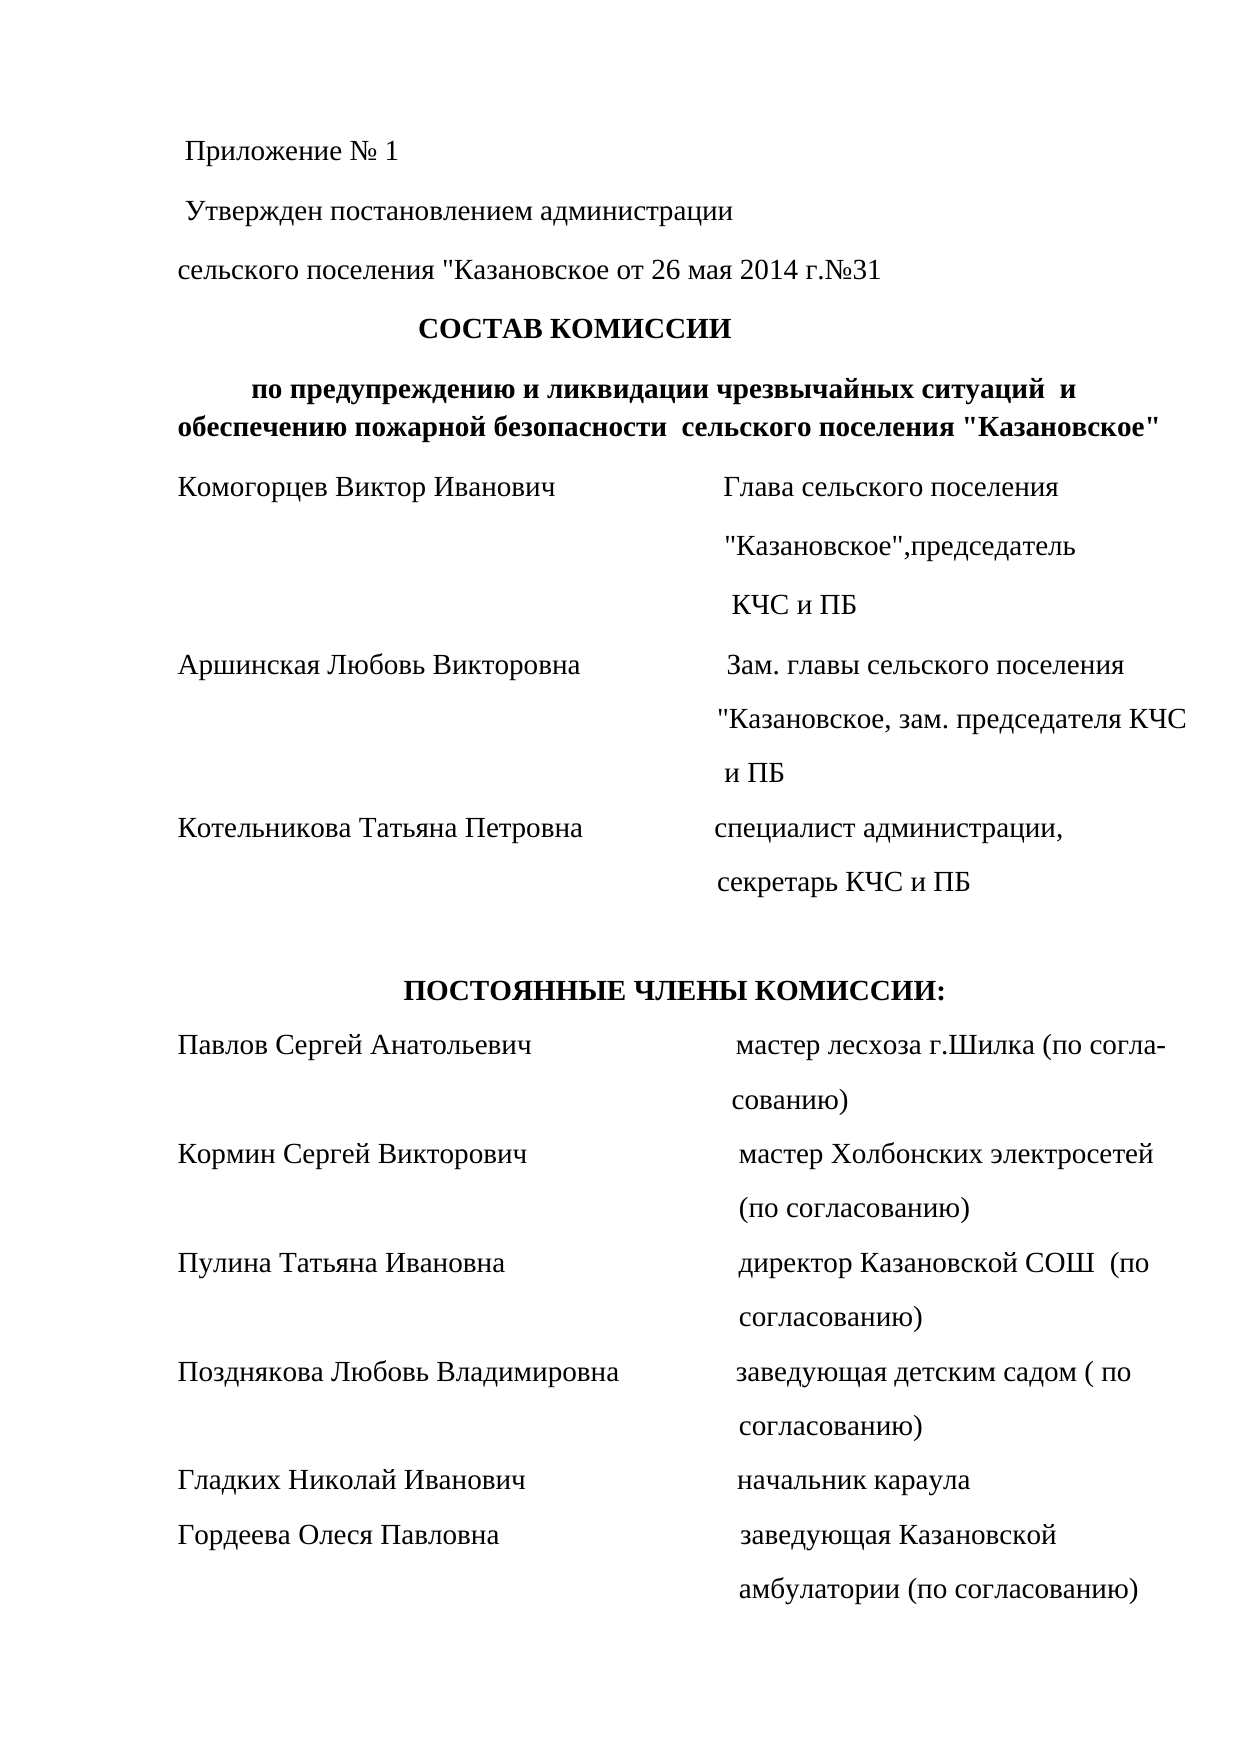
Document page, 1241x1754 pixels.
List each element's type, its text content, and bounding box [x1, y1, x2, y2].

text Котельникова Татьяна Петровна специалист администрации, [177, 810, 1196, 843]
text сованию) [177, 1082, 1196, 1115]
text сельского поселения "Казановское от 26 мая 2014 г.№31 [177, 252, 1196, 286]
text (по согласованию) [177, 1191, 1196, 1224]
text ПОСТОЯННЫЕ ЧЛЕНЫ КОМИССИИ: [177, 973, 1196, 1007]
text КЧС и ПБ [177, 587, 1196, 621]
text Павлов Сергей Анатольевич мастер лесхоза г.Шилка (по согла- [177, 1027, 1196, 1061]
text Пулина Татьяна Ивановна директор Казановской СОШ (по [177, 1245, 1196, 1278]
text "Казановское, зам. председателя КЧС [177, 701, 1196, 735]
text по предупреждению и ликвидации чрезвычайных ситуаций и обеспечению пожарной безопасности сельского поселения "Казановское" [177, 371, 1196, 443]
text согласованию) [177, 1408, 1196, 1442]
text Приложение № 1 [177, 133, 1196, 167]
text Утвержден постановлением администрации [177, 193, 1196, 226]
text Комогорцев Виктор Иванович Глава сельского поселения [177, 469, 1196, 502]
text и ПБ [177, 756, 1196, 789]
text Гладких Николай Иванович начальник караула [177, 1462, 1196, 1496]
text секретарь КЧС и ПБ [177, 864, 1196, 898]
text Позднякова Любовь Владимировна заведующая детским садом ( по [177, 1354, 1196, 1387]
text СОСТАВ КОМИССИИ [177, 311, 1196, 345]
text амбулатории (по согласованию) [177, 1571, 1196, 1605]
text "Казановское",председатель [177, 528, 1196, 562]
text Гордеева Олеся Павловна заведующая Казановской [177, 1517, 1196, 1550]
text Кормин Сергей Викторович мастер Холбонских электросетей [177, 1136, 1196, 1170]
text согласованию) [177, 1299, 1196, 1333]
text Аршинская Любовь Викторовна Зам. главы сельского поселения [177, 647, 1196, 680]
